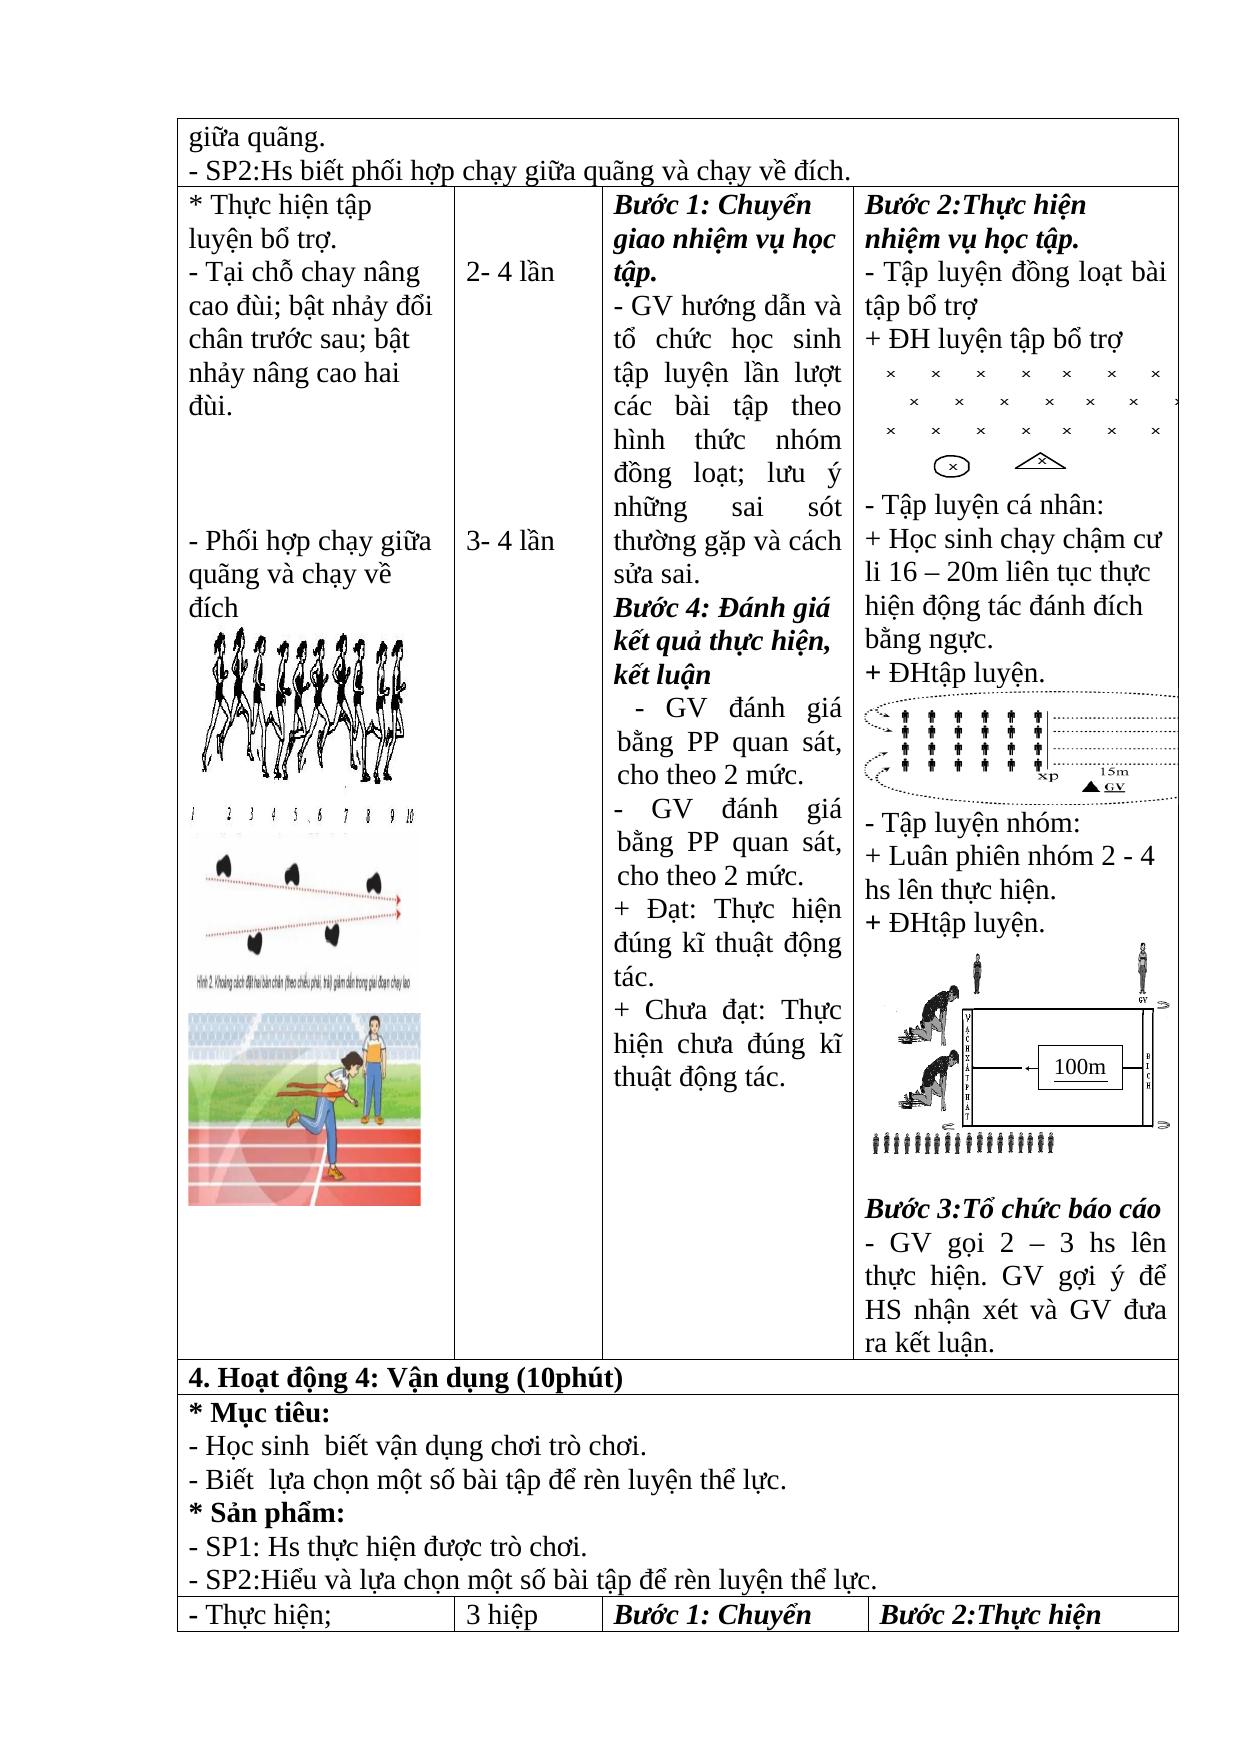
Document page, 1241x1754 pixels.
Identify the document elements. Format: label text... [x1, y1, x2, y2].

picture [188, 623, 421, 1206]
table_cell 2- 4 lần 3- 4 lần [455, 187, 602, 1359]
table_cell Bước 2:Thực hiện nhiệm vụ học tập. - Tập luyện đồng loạt bài tập bổ trợ + ĐH luyện tập bổ trợ - Tập luyện cá nhân: + Học sinh chạy chậm cư li 16 – 20m liên tục thực hiện động tác đánh đích bằng ngực. + ĐHtập luyện. - Tập luyện nhóm: + Luân phiên nhóm 2 - 4 hs lên thực hiện. + ĐHtập luyện. Bước 3:Tổ chức báo cáo - GV gọi 2 – 3 hs lên thực hiện. GV gợi ý để HS nhận xét và GV đưa ra kết luận. [854, 187, 1178, 1359]
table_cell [603, 1597, 868, 1631]
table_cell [455, 1597, 602, 1631]
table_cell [178, 1597, 454, 1631]
picture [864, 688, 1179, 805]
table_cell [869, 1597, 1178, 1631]
table_cell 4. Hoạt động 4: Vận dụng (10phút) [178, 1360, 1178, 1394]
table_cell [178, 119, 1178, 186]
table_cell * Thực hiện tập luyện bổ trợ. - Tại chỗ chay nâng cao đùi; bật nhảy đổi chân trước sau; bật nhảy nâng cao hai đùi. - Phối hợp chạy giữa quãng và chạy về đích [178, 187, 454, 1359]
table_cell Bước 1: Chuyển giao nhiệm vụ học tập. - GV hướng dẫn và tổ chức học sinh tập luyện lần lượt các bài tập theo hình thức nhóm đồng loạt; lưu ý những sai sót thường gặp và cách sửa sai. Bước 4: Đánh giá kết quả thực hiện, kết luận - GV đánh giá bằng PP quan sát, cho theo 2 mức. - GV đánh giá bằng PP quan sát, cho theo 2 mức. + Đạt: Thực hiện đúng kĩ thuật động tác. + Chưa đạt: Thực hiện chưa đúng kĩ thuật động tác. [603, 187, 853, 1359]
table_cell * Mục tiêu: - Học sinh biết vận dụng chơi trò chơi. - Biết lựa chọn một số bài tập để rèn luyện thể lực. * Sản phẩm: - SP1: Hs thực hiện được trò chơi. - SP2:Hiểu và lựa chọn một số bài tập để rèn luyện thể lực. [178, 1395, 1178, 1596]
